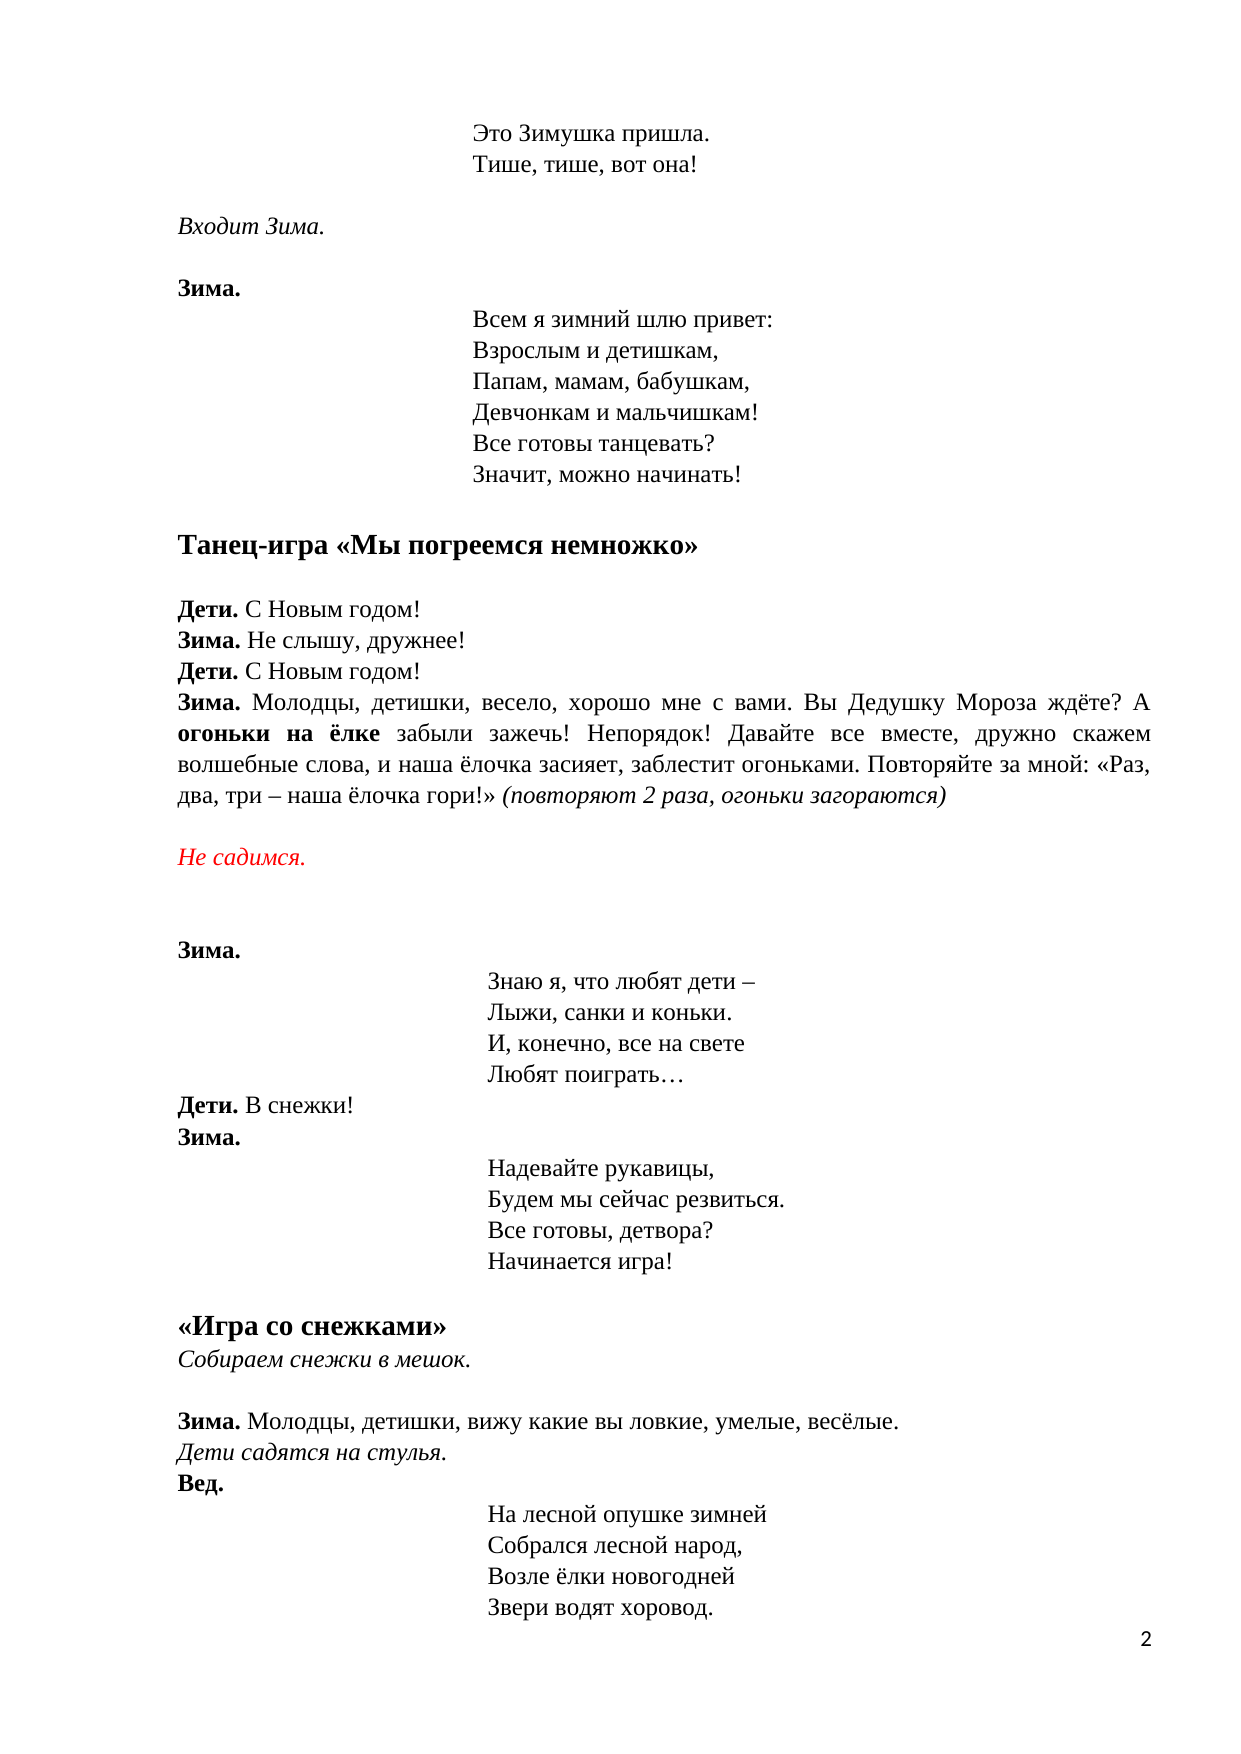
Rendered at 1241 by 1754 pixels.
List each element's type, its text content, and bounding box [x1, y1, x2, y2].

text Дети. С Новым годом! [177, 656, 1152, 685]
text Зима. [177, 273, 1152, 302]
text Дети. С Новым годом! [177, 594, 1152, 623]
text Собрался лесной народ, [177, 1530, 1152, 1559]
text Вед. [177, 1468, 1152, 1497]
text Зима. Молодцы, детишки, вижу какие вы ловкие, умелые, весёлые. [177, 1406, 1152, 1435]
text Дети. В снежки! [177, 1091, 1152, 1119]
text Взрослым и детишкам, [177, 335, 1152, 364]
text Тише, тише, вот она! [177, 149, 1152, 178]
text Любят поиграть… [177, 1059, 1152, 1088]
text Это Зимушка пришла. [177, 118, 1152, 147]
text На лесной опушке зимней [177, 1499, 1152, 1528]
text Надевайте рукавицы, [177, 1153, 1152, 1181]
text Не садимся. [177, 842, 1152, 871]
text Возле ёлки новогодней [177, 1561, 1152, 1590]
text Значит, можно начинать! [177, 459, 1152, 488]
text Будем мы сейчас резвиться. [177, 1184, 1152, 1212]
text Дети садятся на стулья. [177, 1437, 1152, 1466]
text Все готовы, детвора? [177, 1215, 1152, 1243]
text Папам, мамам, бабушкам, [177, 366, 1152, 395]
text Всем я зимний шлю привет: [177, 304, 1152, 333]
text Танец-игра «Мы погреемся немножко» [177, 527, 1152, 560]
text Зима. [177, 1122, 1152, 1150]
text Лыжи, санки и коньки. [177, 997, 1152, 1026]
text Собираем снежки в мешок. [177, 1344, 1152, 1373]
text Знаю я, что любят дети – [177, 966, 1152, 995]
text И, конечно, все на свете [177, 1028, 1152, 1057]
text Начинается игра! [177, 1246, 1152, 1274]
text «Игра со снежками» [177, 1308, 1152, 1341]
text Зима. Не слышу, дружнее! [177, 625, 1152, 654]
text Звери водят хоровод. [177, 1592, 1152, 1621]
text Зима. Молодцы, детишки, весело, хорошо мне с вами. Вы Дедушку Мороза ждёте? А огоньки на ёлке забыли зажечь! Непорядок! Давайте все вместе, дружно скажем волшебные слова, и наша ёлочка засияет, заблестит огоньками. Повторяйте за мной: «Раз, два, три – наша ёлочка гори!» (повторяют 2 раза, огоньки загораются) [177, 687, 1152, 809]
text Зима. [177, 935, 1152, 964]
text Все готовы танцевать? [177, 428, 1152, 457]
text Входит Зима. [177, 211, 1152, 240]
text Девчонкам и мальчишкам! [177, 397, 1152, 426]
